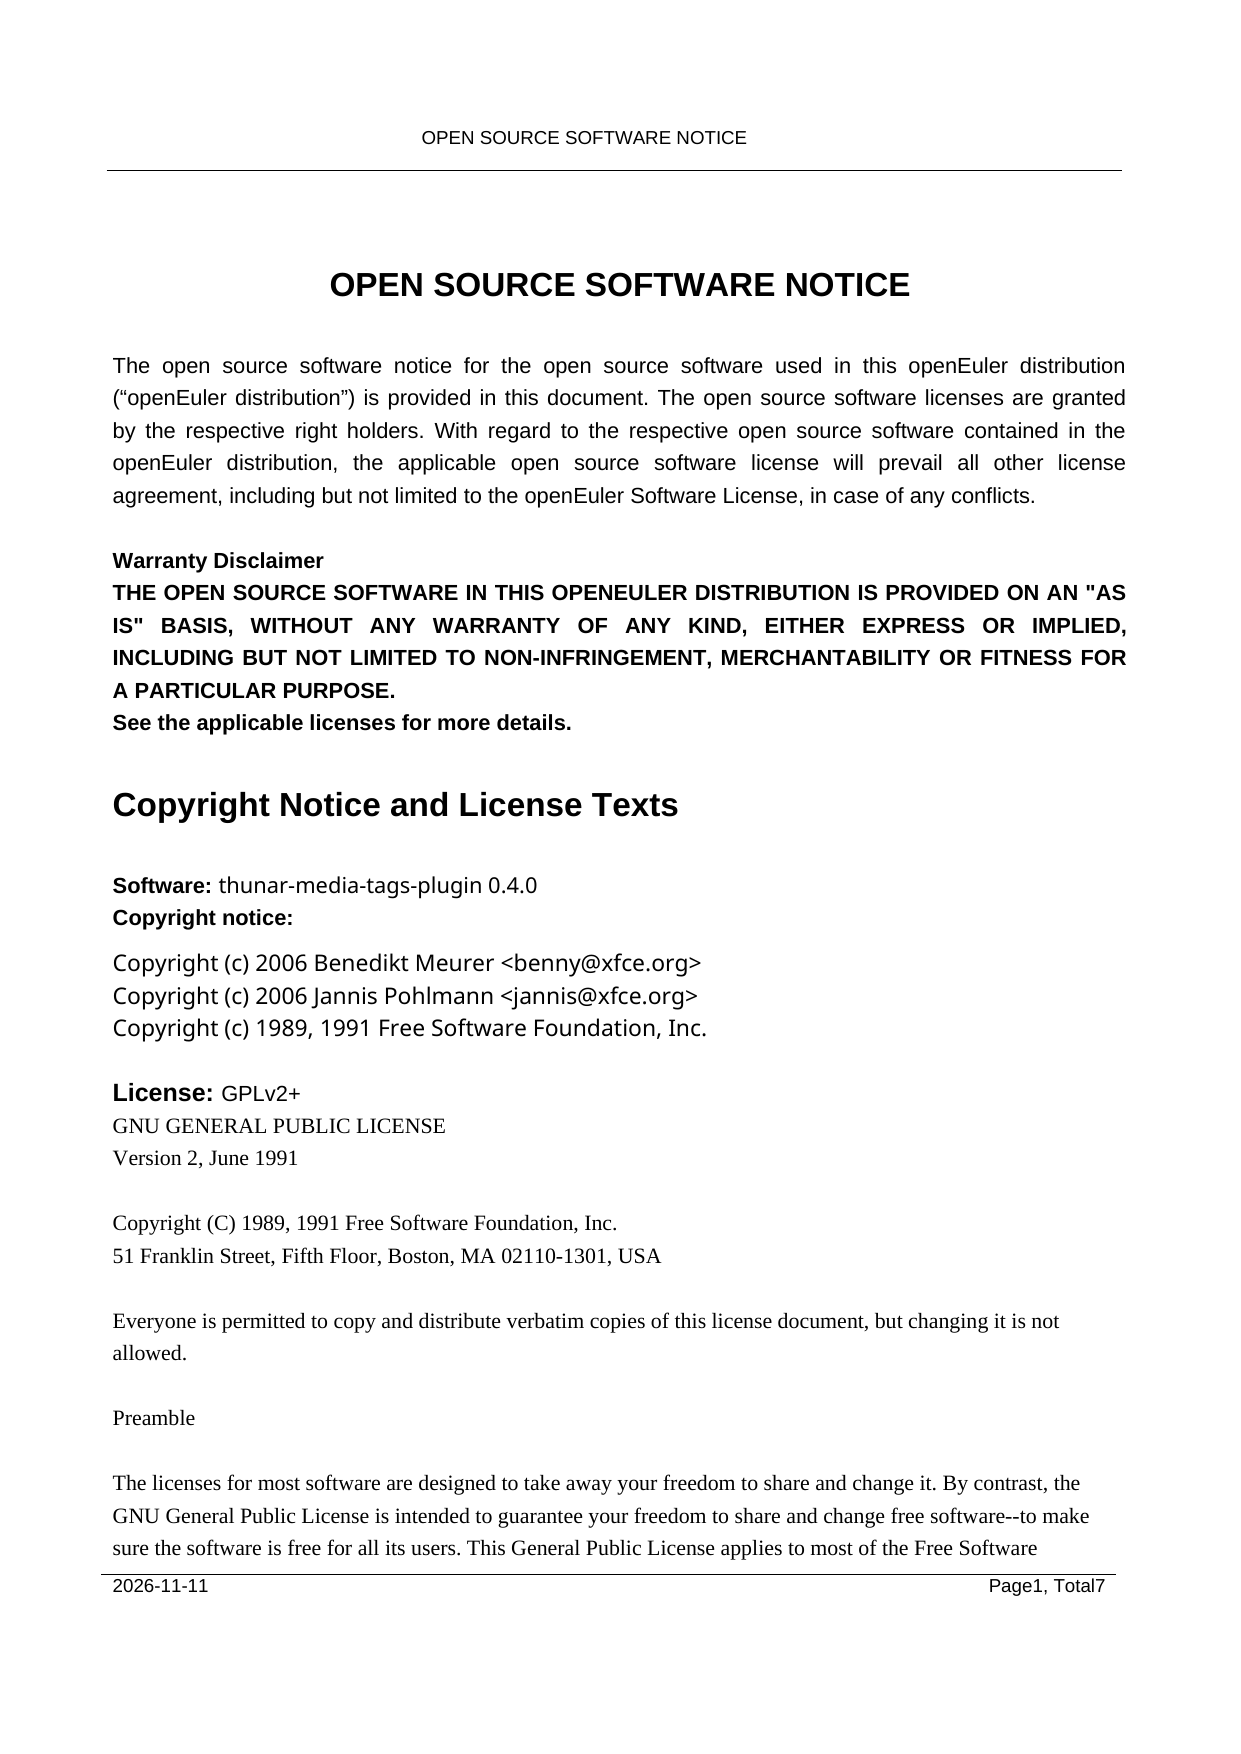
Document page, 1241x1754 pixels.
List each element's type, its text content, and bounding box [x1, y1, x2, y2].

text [112, 1109, 1128, 1564]
text License: GPLv2+ [112, 1077, 1128, 1109]
title Software: thunar-media-tags-plugin 0.4.0 [112, 869, 1128, 901]
text Copyright notice: [112, 901, 1128, 934]
text Warranty Disclaimer [112, 544, 1128, 576]
text The open source software notice for the open source software used in this openEuler distribution (“openEuler distribution”) is provided in this document. The open source software licenses are granted by the respective right holders. With regard to the respective open source software contained in the openEuler distribution, the applicable open source software license will prevail all other license agreement, including but not limited to the openEuler Software License, in case of any conflicts. [112, 349, 1128, 511]
text Copyright Notice and License Texts [112, 771, 1128, 836]
text OPEN SOURCE SOFTWARE NOTICE [112, 251, 1128, 316]
text Copyright (c) 2006 Benedikt Meurer <benny@xfce.org> Copyright (c) 2006 Jannis Pohlmann <jannis@xfce.org> Copyright (c) 1989, 1991 Free Software Foundation, Inc. [112, 947, 1128, 1077]
text THE OPEN SOURCE SOFTWARE IN THIS OPENEULER DISTRIBUTION IS PROVIDED ON AN "AS IS" BASIS, WITHOUT ANY WARRANTY OF ANY KIND, EITHER EXPRESS OR IMPLIED, INCLUDING BUT NOT LIMITED TO NON-INFRINGEMENT, MERCHANTABILITY OR FITNESS FOR A PARTICULAR PURPOSE. See the applicable licenses for more details. [112, 576, 1128, 739]
